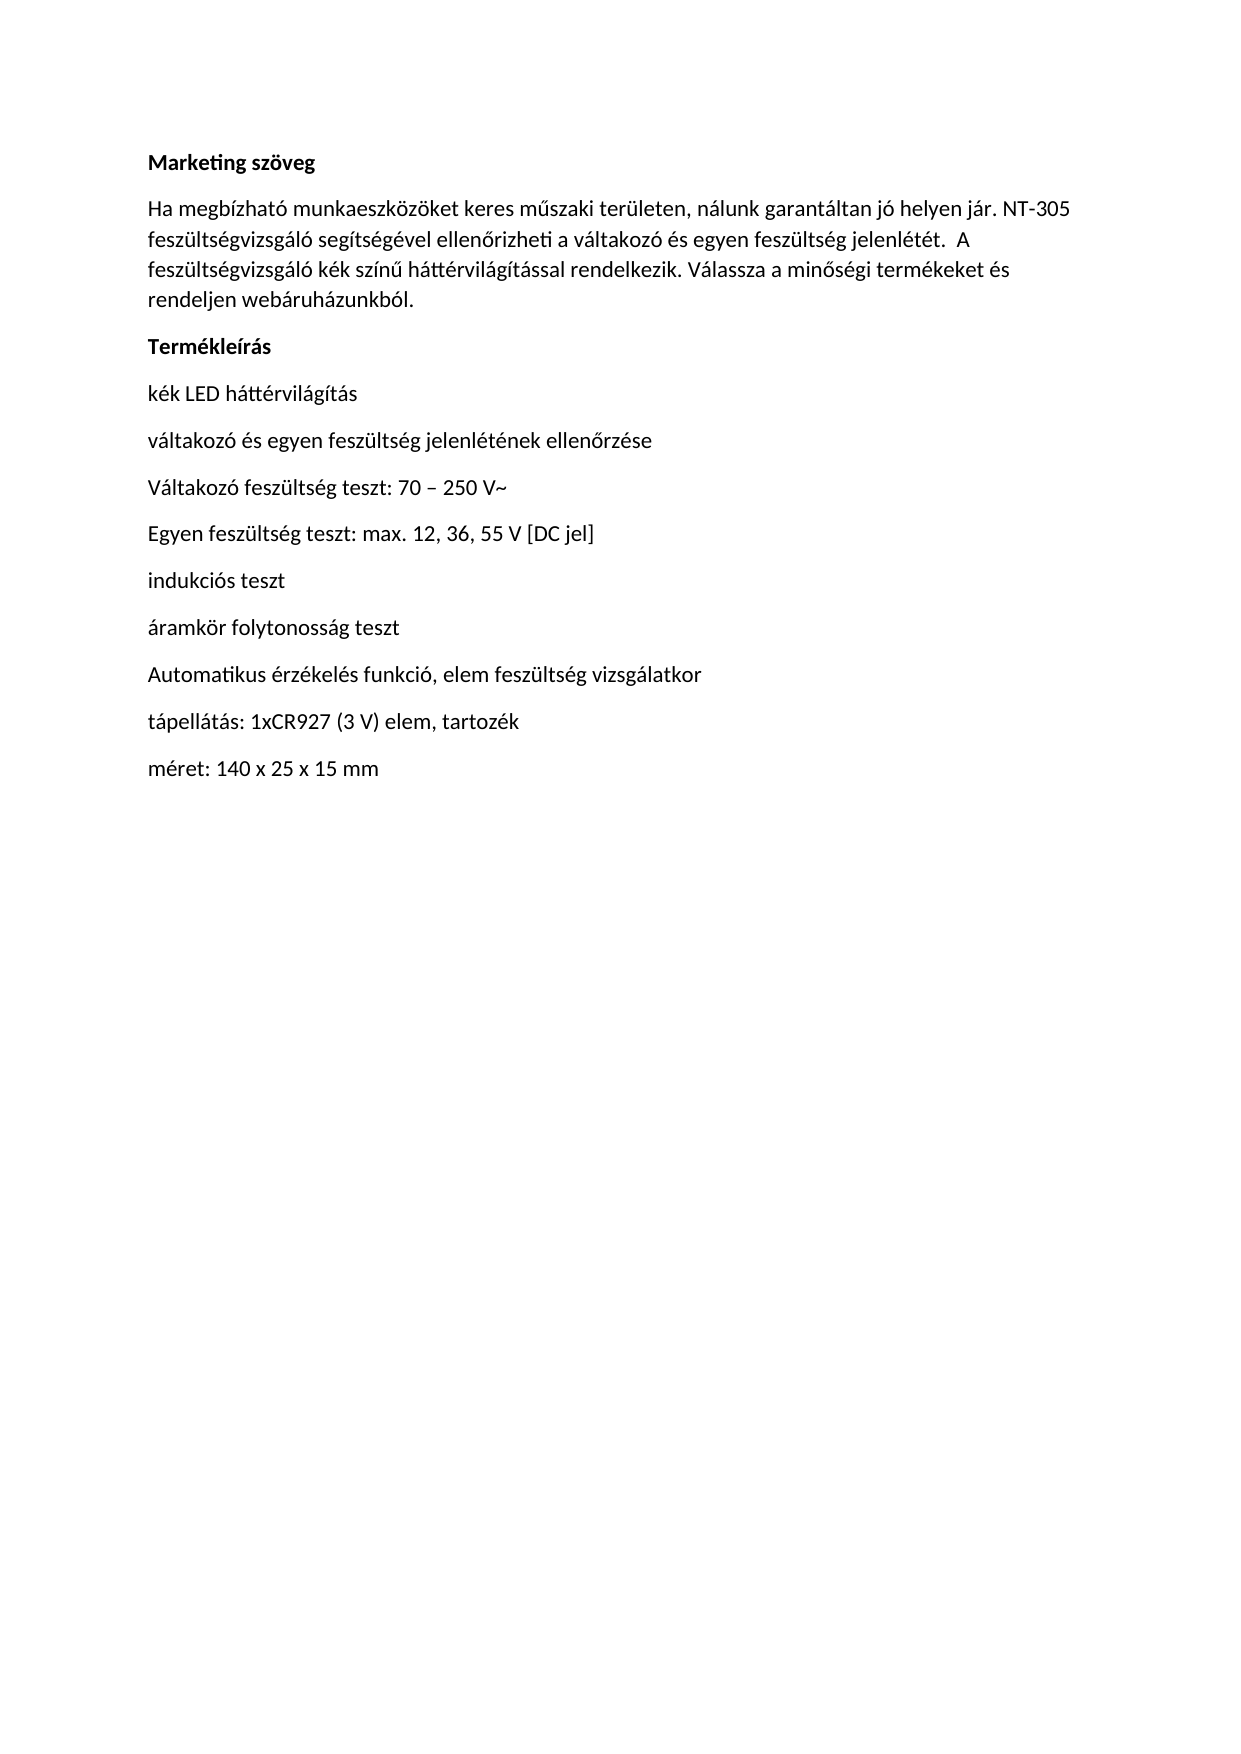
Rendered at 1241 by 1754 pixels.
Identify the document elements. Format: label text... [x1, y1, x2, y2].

text váltakozó és egyen feszültség jelenlétének ellenőrzése [148, 426, 1093, 454]
text indukciós teszt [148, 566, 1093, 594]
text méret: 140 x 25 x 15 mm [148, 754, 1093, 782]
text tápellátás: 1xCR927 (3 V) elem, tartozék [148, 707, 1093, 735]
text kék LED háttérvilágítás [148, 379, 1093, 407]
text Egyen feszültség teszt: max. 12, 36, 55 V [DC jel] [148, 519, 1093, 547]
text Termékleírás [148, 332, 1093, 360]
text Ha megbízható munkaeszközöket keres műszaki területen, nálunk garantáltan jó helyen jár. NT-305 feszültségvizsgáló segítségével ellenőrizheti a váltakozó és egyen feszültség jelenlétét. A feszültségvizsgáló kék színű háttérvilágítással rendelkezik. Válassza a minőségi termékeket és rendeljen webáruházunkból. [148, 194, 1093, 313]
text Automatikus érzékelés funkció, elem feszültség vizsgálatkor [148, 660, 1093, 688]
text Váltakozó feszültség teszt: 70 – 250 V~ [148, 473, 1093, 501]
text Marketing szöveg [148, 148, 1093, 176]
text áramkör folytonosság teszt [148, 613, 1093, 641]
